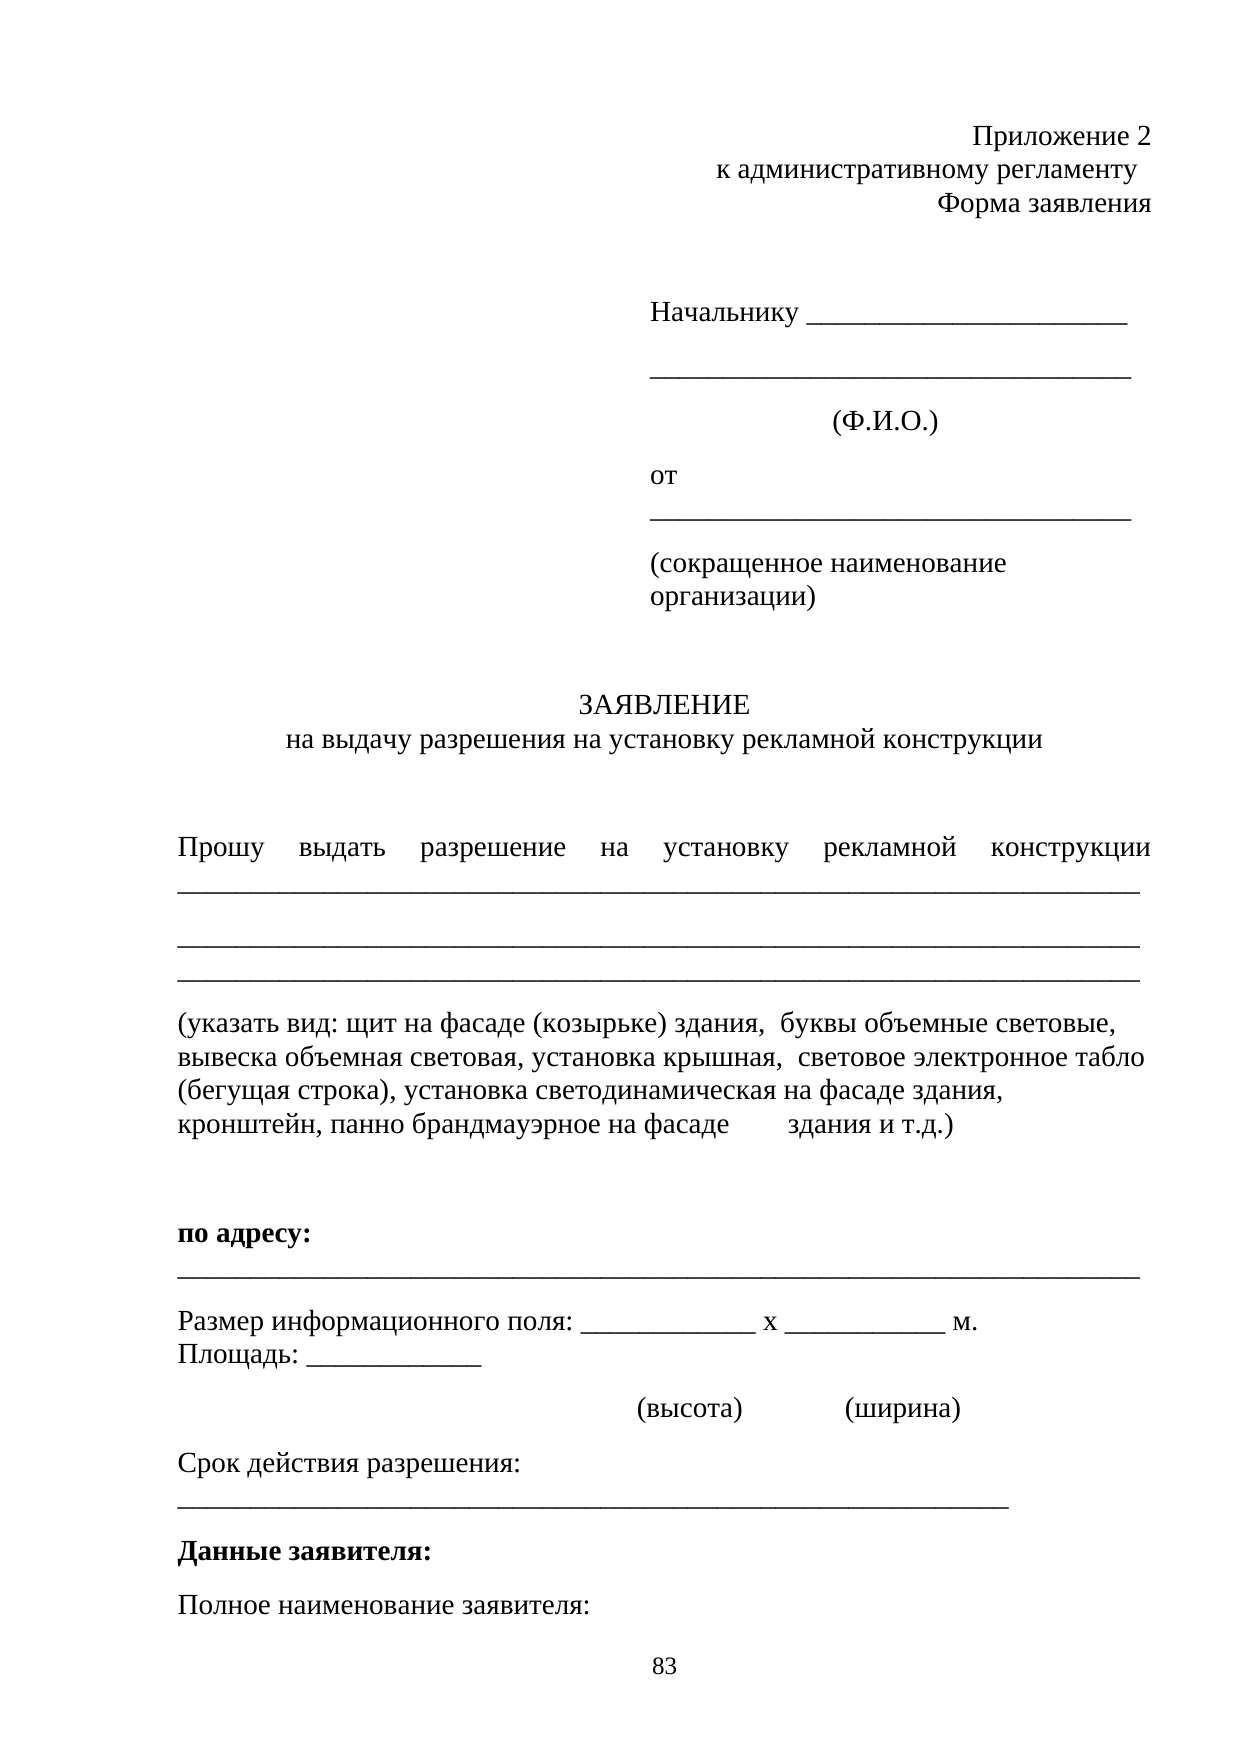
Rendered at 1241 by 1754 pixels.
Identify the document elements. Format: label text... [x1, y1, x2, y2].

text Приложение 2 [177, 118, 1152, 152]
text Данные заявителя: [177, 1533, 1152, 1566]
text Срок действия разрешения: _________________________________________________________ [177, 1445, 1152, 1512]
text (высота) (ширина) [177, 1391, 1152, 1424]
text Форма заявления [177, 185, 1152, 219]
text на выдачу разрешения на установку рекламной конструкции [177, 721, 1152, 754]
text ____________________________________________________________________________________________________________________________________ [177, 917, 1152, 984]
text (указать вид: щит на фасаде (козырьке) здания, буквы объемные световые, вывеска объемная световая, установка крышная, световое электронное табло (бегущая строка), установка светодинамическая на фасаде здания, кронштейн, панно брандмауэрное на фасаде здания и т.д.) [177, 1005, 1152, 1139]
title к административному регламенту [702, 152, 1152, 185]
text ЗАЯВЛЕНИЕ [177, 687, 1152, 721]
text (Ф.И.О.) [650, 403, 1152, 436]
text Прошу выдать разрешение на установку рекламной конструкции __________________________________________________________________ [177, 829, 1152, 897]
text (сокращенное наименование организации) [650, 545, 1152, 612]
text Размер информационного поля: ____________ х ___________ м. Площадь: ____________ [177, 1303, 1152, 1370]
text по адресу: __________________________________________________________________ [177, 1215, 1152, 1282]
text Начальнику ______________________ [650, 294, 1152, 327]
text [177, 1587, 1152, 1621]
text _________________________________ [650, 348, 1152, 382]
text от _________________________________ [650, 457, 1152, 524]
